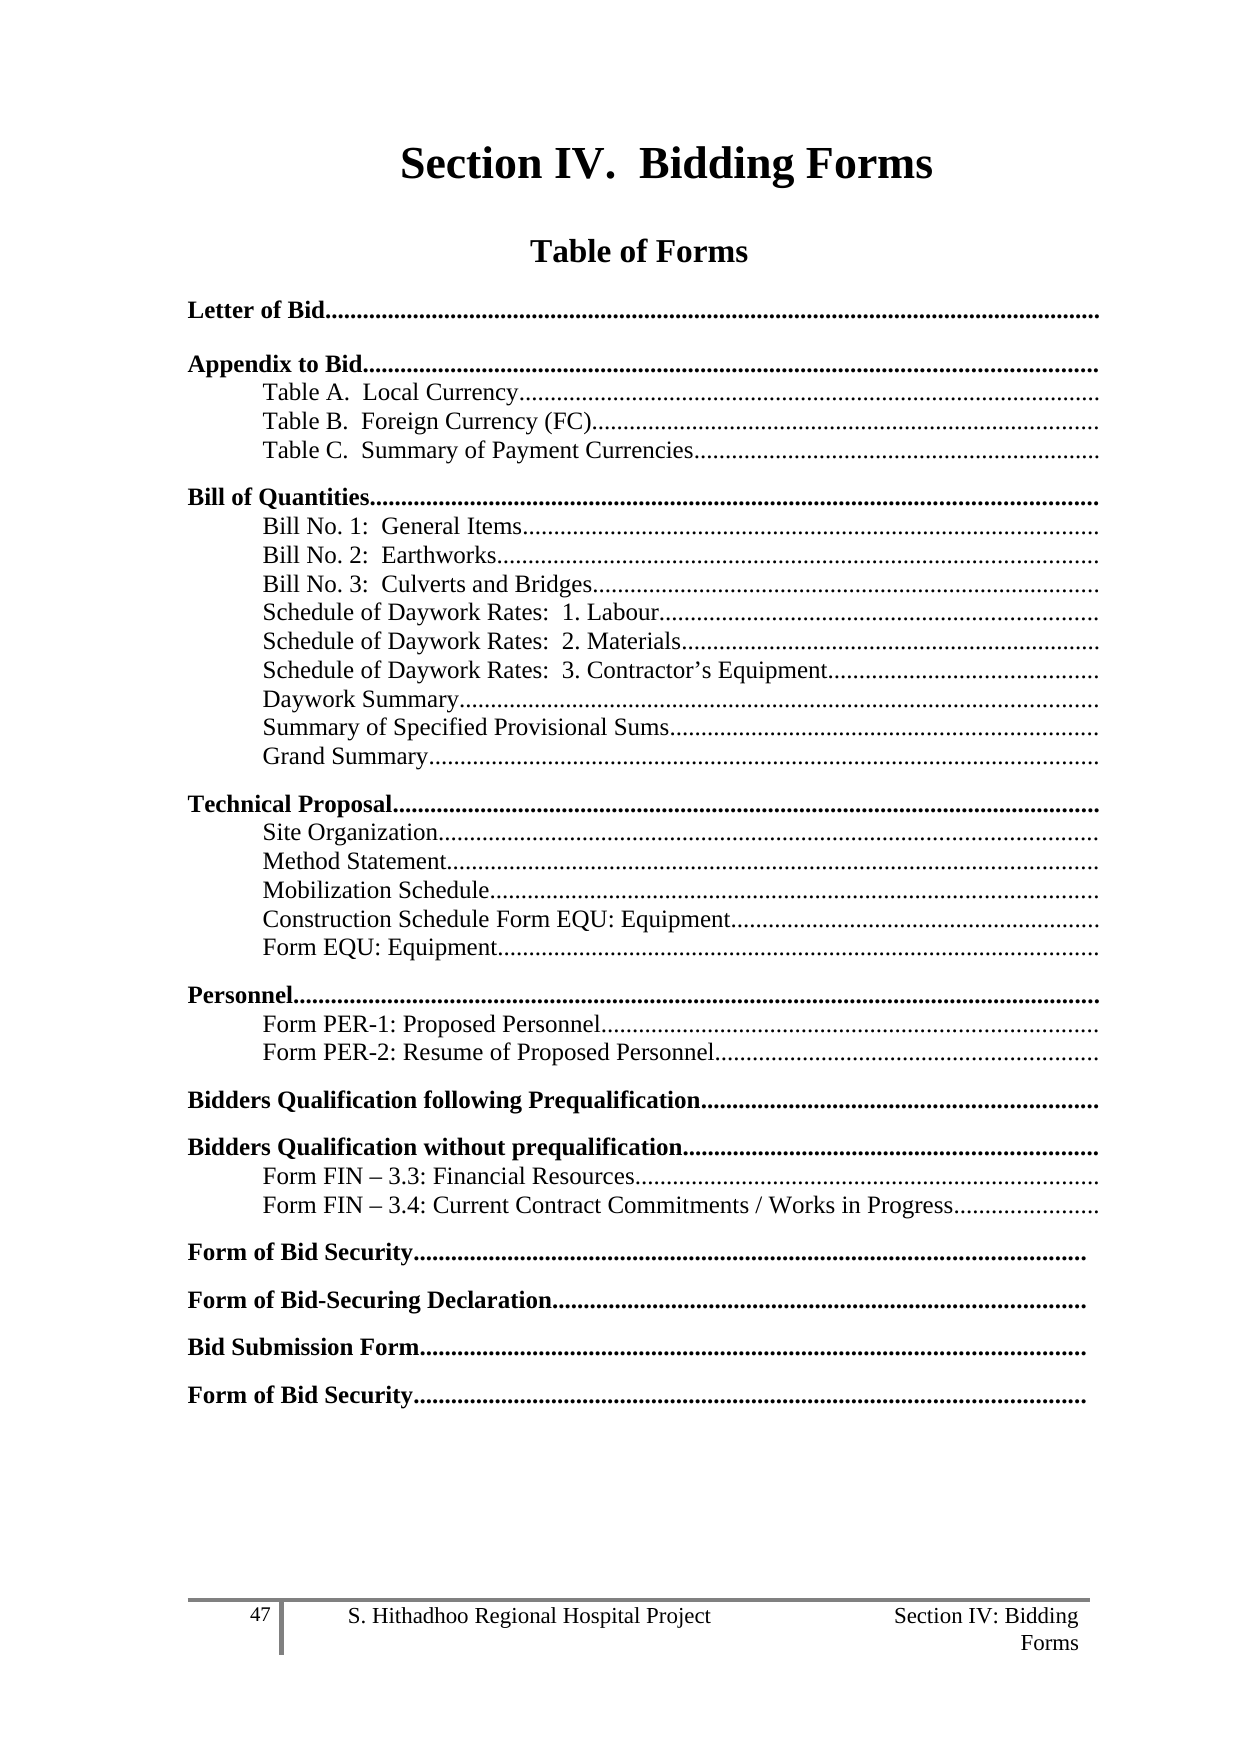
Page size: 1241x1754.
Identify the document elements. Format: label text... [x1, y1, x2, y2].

text Table B. Foreign Currency (FC) 60 [262, 406, 1090, 435]
text Table C. Summary of Payment Currencies 61 [262, 435, 1090, 464]
text Form EQU: Equipment 77 [262, 932, 1090, 961]
text Bill No. 1: General Items 63 [262, 511, 1090, 540]
text Bid Submission Form 203 [187, 1332, 1015, 1361]
text Letter of Bid 56 [187, 295, 1015, 324]
text Site Organization 73 [262, 817, 1090, 846]
subtitle Table of Forms [187, 232, 1090, 270]
text Schedule of Daywork Rates: 3. Contractor’s Equipment 68 [262, 655, 1090, 684]
text Appendix to Bid 59 [187, 349, 1015, 377]
text Bill No. 2: Earthworks 64 [262, 540, 1090, 569]
text Construction Schedule Form EQU: Equipment 76 [262, 904, 1090, 932]
text Form of Bid-Securing Declaration 107 [187, 1285, 1015, 1314]
text Schedule of Daywork Rates: 1. Labour 66 [262, 597, 1090, 626]
text Mobilization Schedule 75 [262, 875, 1090, 904]
text Bill No. 3: Culverts and Bridges 65 [262, 569, 1090, 597]
text Grand Summary 71 [262, 741, 1090, 770]
text Summary of Specified Provisional Sums 70 [262, 712, 1090, 741]
table_header Section IV. Bidding Forms [188, 105, 1146, 219]
text Form of Bid Security 105 [187, 1237, 1015, 1266]
text Form FIN – 3.4: Current Contract Commitments / Works in Progress 98 [262, 1190, 1090, 1219]
text Form of Bid Security 263 [187, 1380, 1015, 1409]
text Table A. Local Currency 59 [262, 377, 1090, 406]
text Method Statement 74 [262, 846, 1090, 875]
text Personnel 78 [187, 980, 1015, 1009]
text Form FIN – 3.3: Financial Resources 97 [262, 1161, 1090, 1190]
text Bidders Qualification following Prequalification 81 [187, 1085, 1015, 1114]
text Form PER-2: Resume of Proposed Personnel 79 [262, 1037, 1090, 1066]
text Bill of Quantities 63 [187, 482, 1015, 511]
text Form PER-1: Proposed Personnel 78 [262, 1009, 1090, 1037]
text Bidders Qualification without prequalification 89 [187, 1132, 1015, 1161]
text Technical Proposal 72 [187, 789, 1015, 817]
text Schedule of Daywork Rates: 2. Materials 67 [262, 626, 1090, 655]
text Daywork Summary 69 [262, 684, 1090, 712]
